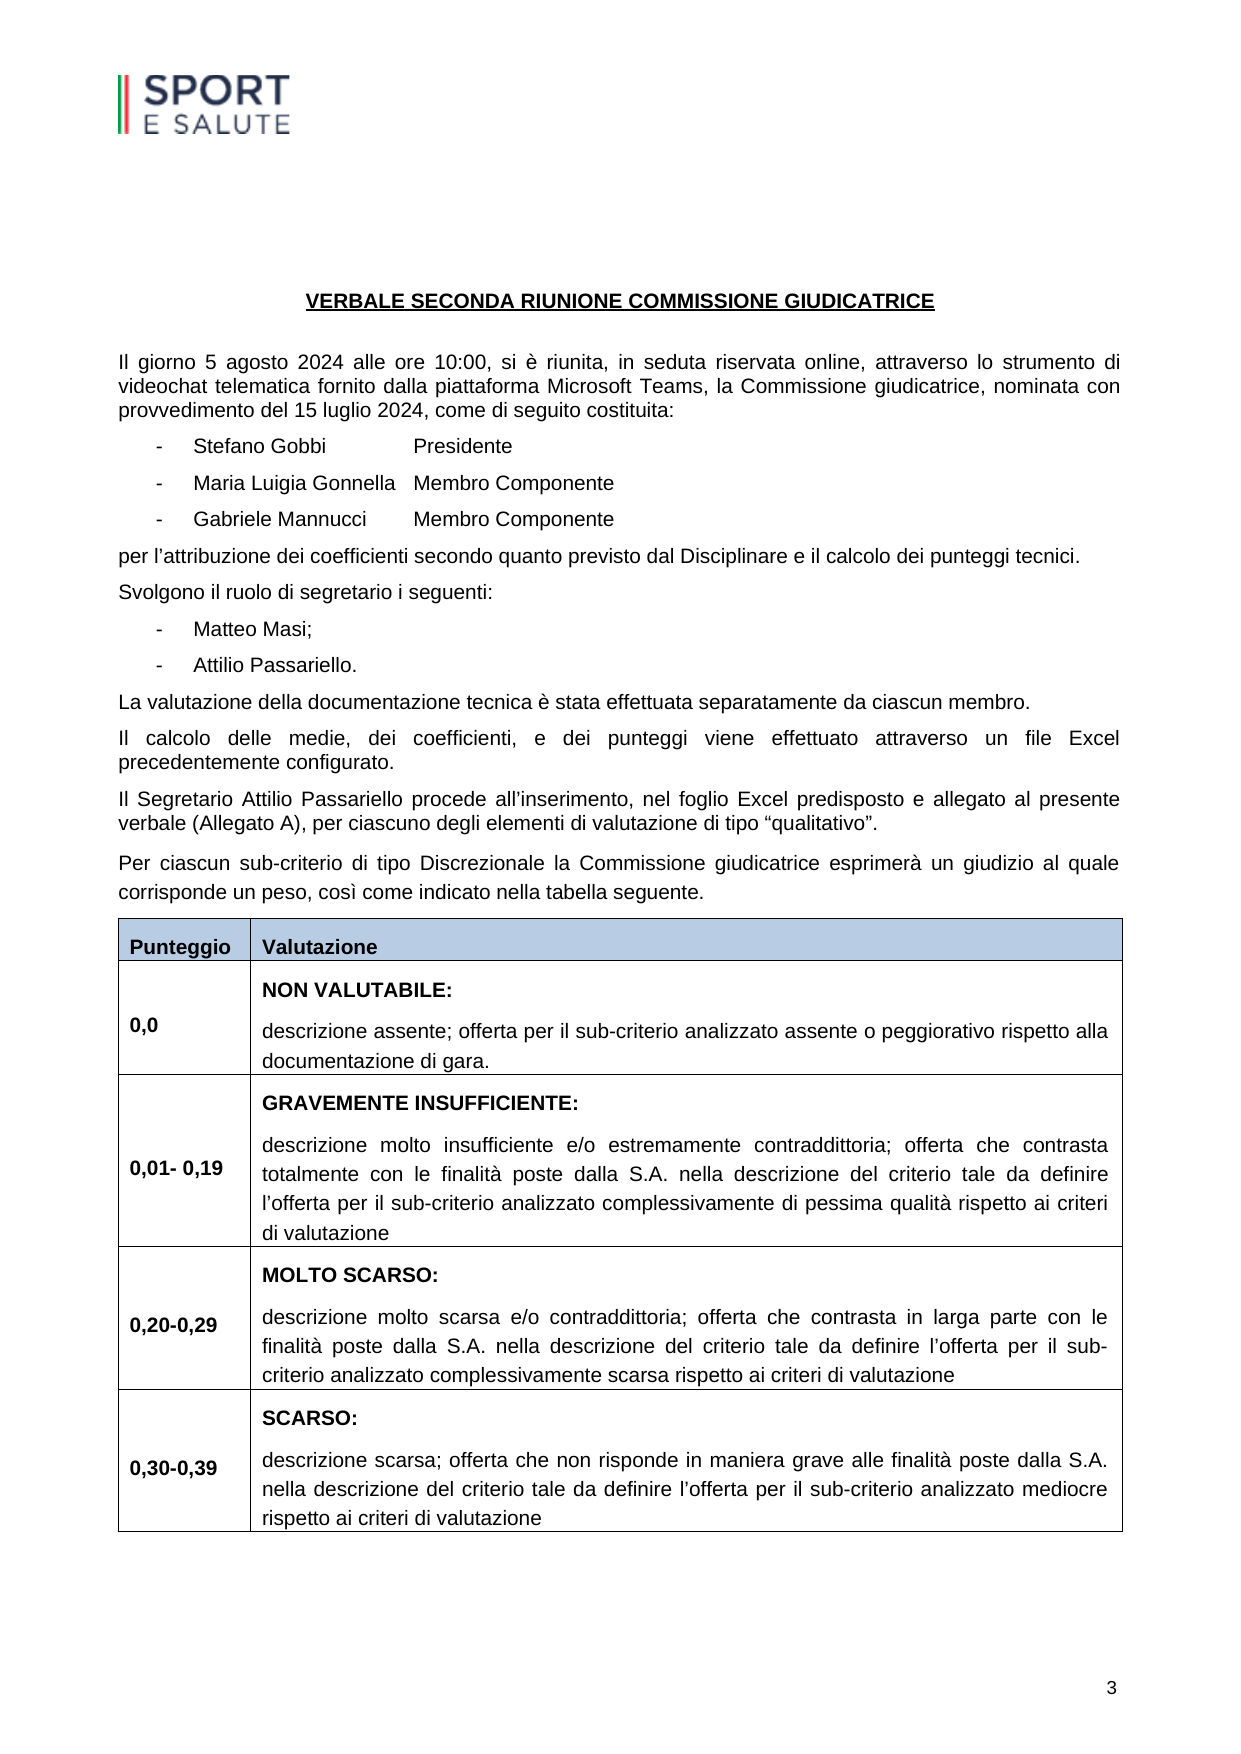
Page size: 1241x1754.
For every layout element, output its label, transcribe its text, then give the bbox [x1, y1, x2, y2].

table_cell NON VALUTABILE: descrizione assente; offerta per il sub-criterio analizzato assente o peggiorativo rispetto alla documentazione di gara. [251, 961, 1122, 1074]
table_cell 0,01- 0,19 [119, 1075, 250, 1246]
list Matteo Masi; [156, 617, 1122, 641]
list Attilio Passariello. [156, 653, 1122, 677]
text Il calcolo delle medie, dei coefficienti, e dei punteggi viene effettuato attraverso un file Excel precedentemente configurato. [118, 726, 1122, 774]
table_cell 0,20-0,29 [119, 1247, 250, 1388]
table_header Punteggio [119, 919, 250, 960]
table_cell 0,30-0,39 [119, 1390, 250, 1531]
picture [118, 75, 290, 134]
table_cell SCARSO: descrizione scarsa; offerta che non risponde in maniera grave alle finalità poste dalla S.A. nella descrizione del criterio tale da definire l’offerta per il sub-criterio analizzato mediocre rispetto ai criteri di valutazione [251, 1390, 1122, 1531]
text Il giorno 5 agosto 2024 alle ore 10:00, si è riunita, in seduta riservata online, attraverso lo strumento di videochat telematica fornito dalla piattaforma Microsoft Teams, la Commissione giudicatrice, nominata con provvedimento del 15 luglio 2024, come di seguito costituita: [118, 350, 1122, 422]
text Il Segretario Attilio Passariello procede all’inserimento, nel foglio Excel predisposto e allegato al presente verbale (Allegato A), per ciascuno degli elementi di valutazione di tipo “qualitativo”. [118, 786, 1122, 834]
list Gabriele Mannucci Membro Componente [156, 507, 1122, 531]
list Stefano Gobbi Presidente [156, 434, 1122, 458]
text VERBALE SECONDA RIUNIONE COMMISSIONE GIUDICATRICE [118, 288, 1122, 312]
text La valutazione della documentazione tecnica è stata effettuata separatamente da ciascun membro. [118, 689, 1122, 713]
text per l’attribuzione dei coefficienti secondo quanto previsto dal Disciplinare e il calcolo dei punteggi tecnici. [118, 544, 1122, 568]
text Per ciascun sub-criterio di tipo Discrezionale la Commissione giudicatrice esprimerà un giudizio al quale corrisponde un peso, così come indicato nella tabella seguente. [118, 847, 1121, 905]
text Svolgono il ruolo di segretario i seguenti: [118, 580, 1122, 604]
table_cell MOLTO SCARSO: descrizione molto scarsa e/o contraddittoria; offerta che contrasta in larga parte con le finalità poste dalla S.A. nella descrizione del criterio tale da definire l’offerta per il sub-criterio analizzato complessivamente scarsa rispetto ai criteri di valutazione [251, 1247, 1122, 1388]
list Maria Luigia Gonnella Membro Componente [156, 471, 1122, 495]
table_cell GRAVEMENTE INSUFFICIENTE: descrizione molto insufficiente e/o estremamente contraddittoria; offerta che contrasta totalmente con le finalità poste dalla S.A. nella descrizione del criterio tale da definire l’offerta per il sub-criterio analizzato complessivamente di pessima qualità rispetto ai criteri di valutazione [251, 1075, 1122, 1246]
table_header Valutazione [251, 919, 1122, 960]
table_cell 0,0 [119, 961, 250, 1074]
